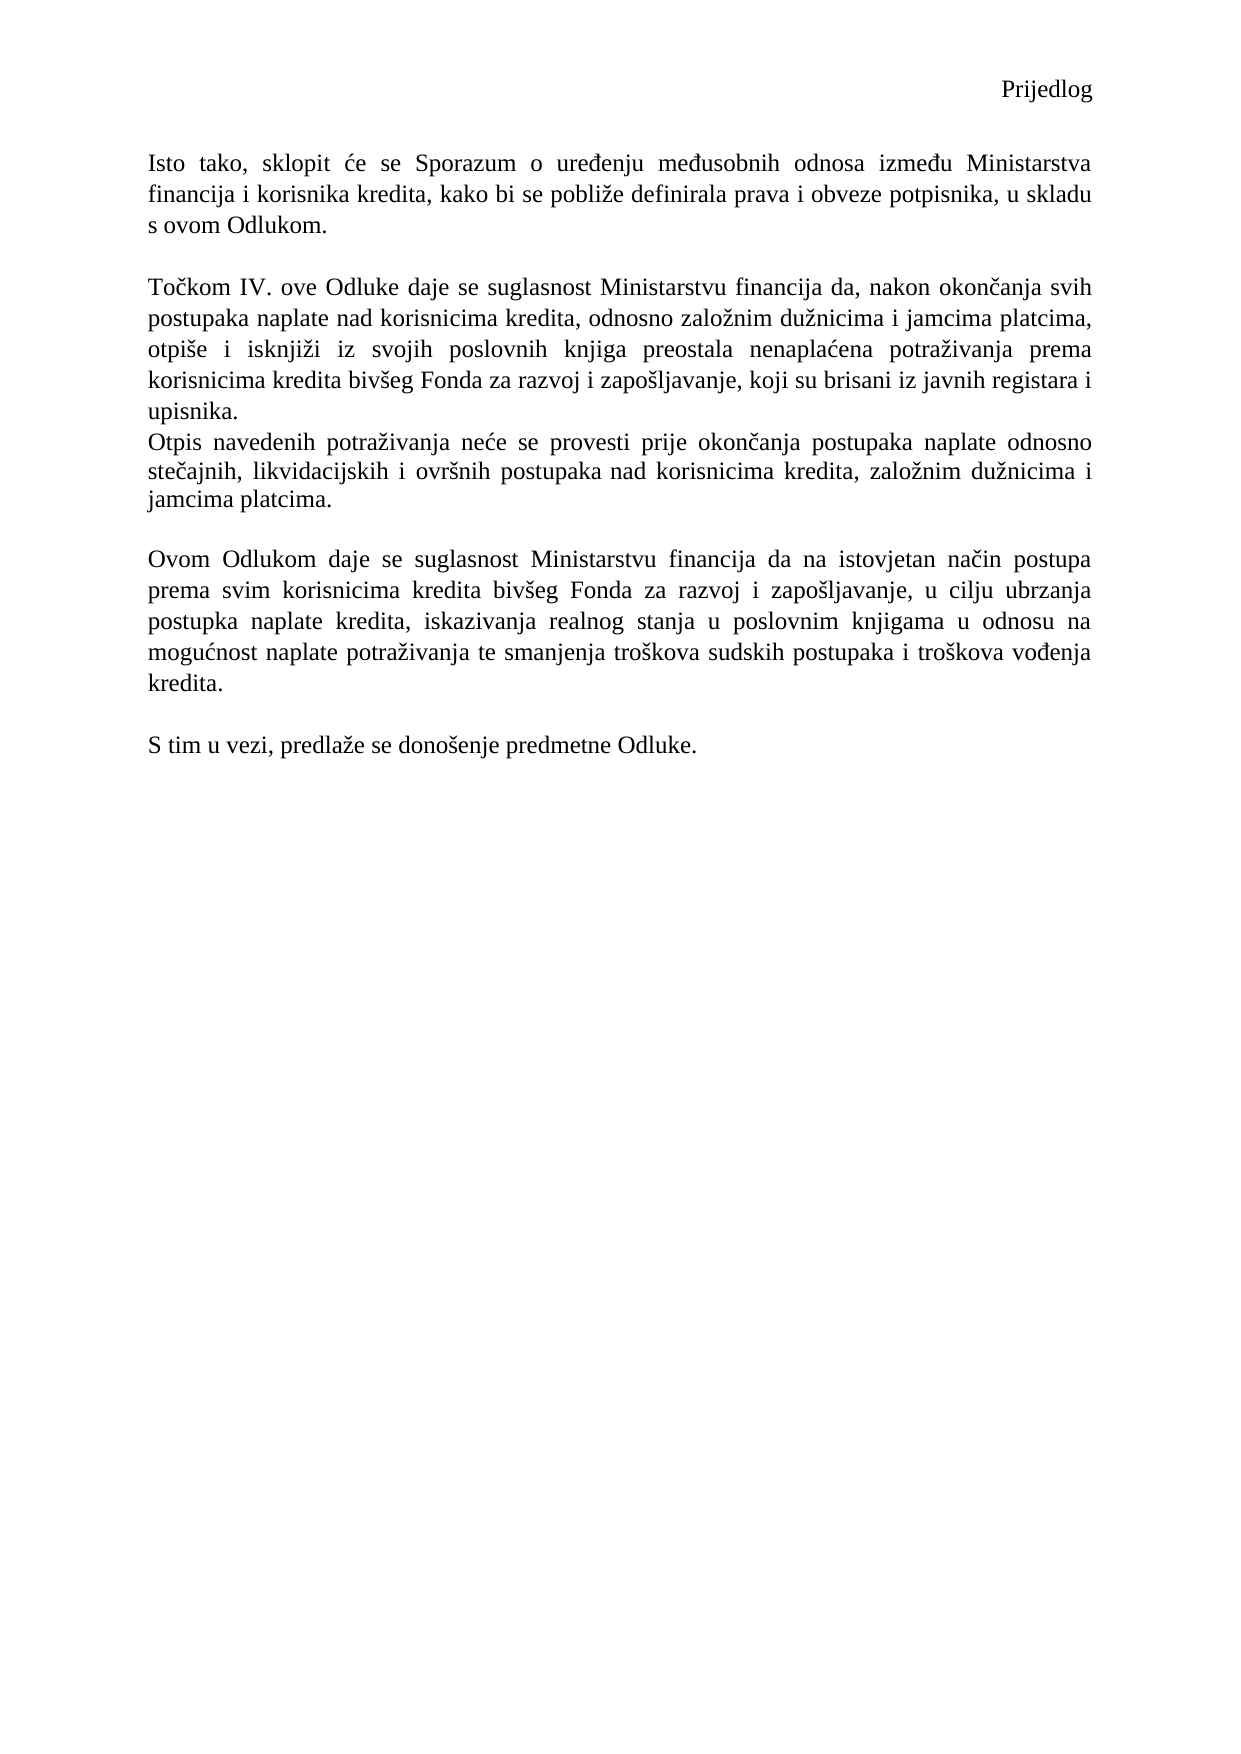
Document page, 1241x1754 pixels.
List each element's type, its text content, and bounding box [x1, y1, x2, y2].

text Isto tako, sklopit će se Sporazum o uređenju međusobnih odnosa između Ministarstva financija i korisnika kredita, kako bi se pobliže definirala prava i obveze potpisnika, u skladu s ovom Odlukom. [148, 148, 1093, 238]
text Otpis navedenih potraživanja neće se provesti prije okončanja postupaka naplate odnosno stečajnih, likvidacijskih i ovršnih postupaka nad korisnicima kredita, založnim dužnicima i jamcima platcima. [148, 427, 1093, 513]
text Ovom Odlukom daje se suglasnost Ministarstvu financija da na istovjetan način postupa prema svim korisnicima kredita bivšeg Fonda za razvoj i zapošljavanje, u cilju ubrzanja postupka naplate kredita, iskazivanja realnog stanja u poslovnim knjigama u odnosu na mogućnost naplate potraživanja te smanjenja troškova sudskih postupaka i troškova vođenja kredita. [148, 544, 1093, 697]
text Točkom IV. ove Odluke daje se suglasnost Ministarstvu financija da, nakon okončanja svih postupaka naplate nad korisnicima kredita, odnosno založnim dužnicima i jamcima platcima, otpiše i isknjiži iz svojih poslovnih knjiga preostala nenaplaćena potraživanja prema korisnicima kredita bivšeg Fonda za razvoj i zapošljavanje, koji su brisani iz javnih registara i upisnika. [148, 272, 1093, 425]
text S tim u vezi, predlaže se donošenje predmetne Odluke. [148, 731, 1093, 759]
